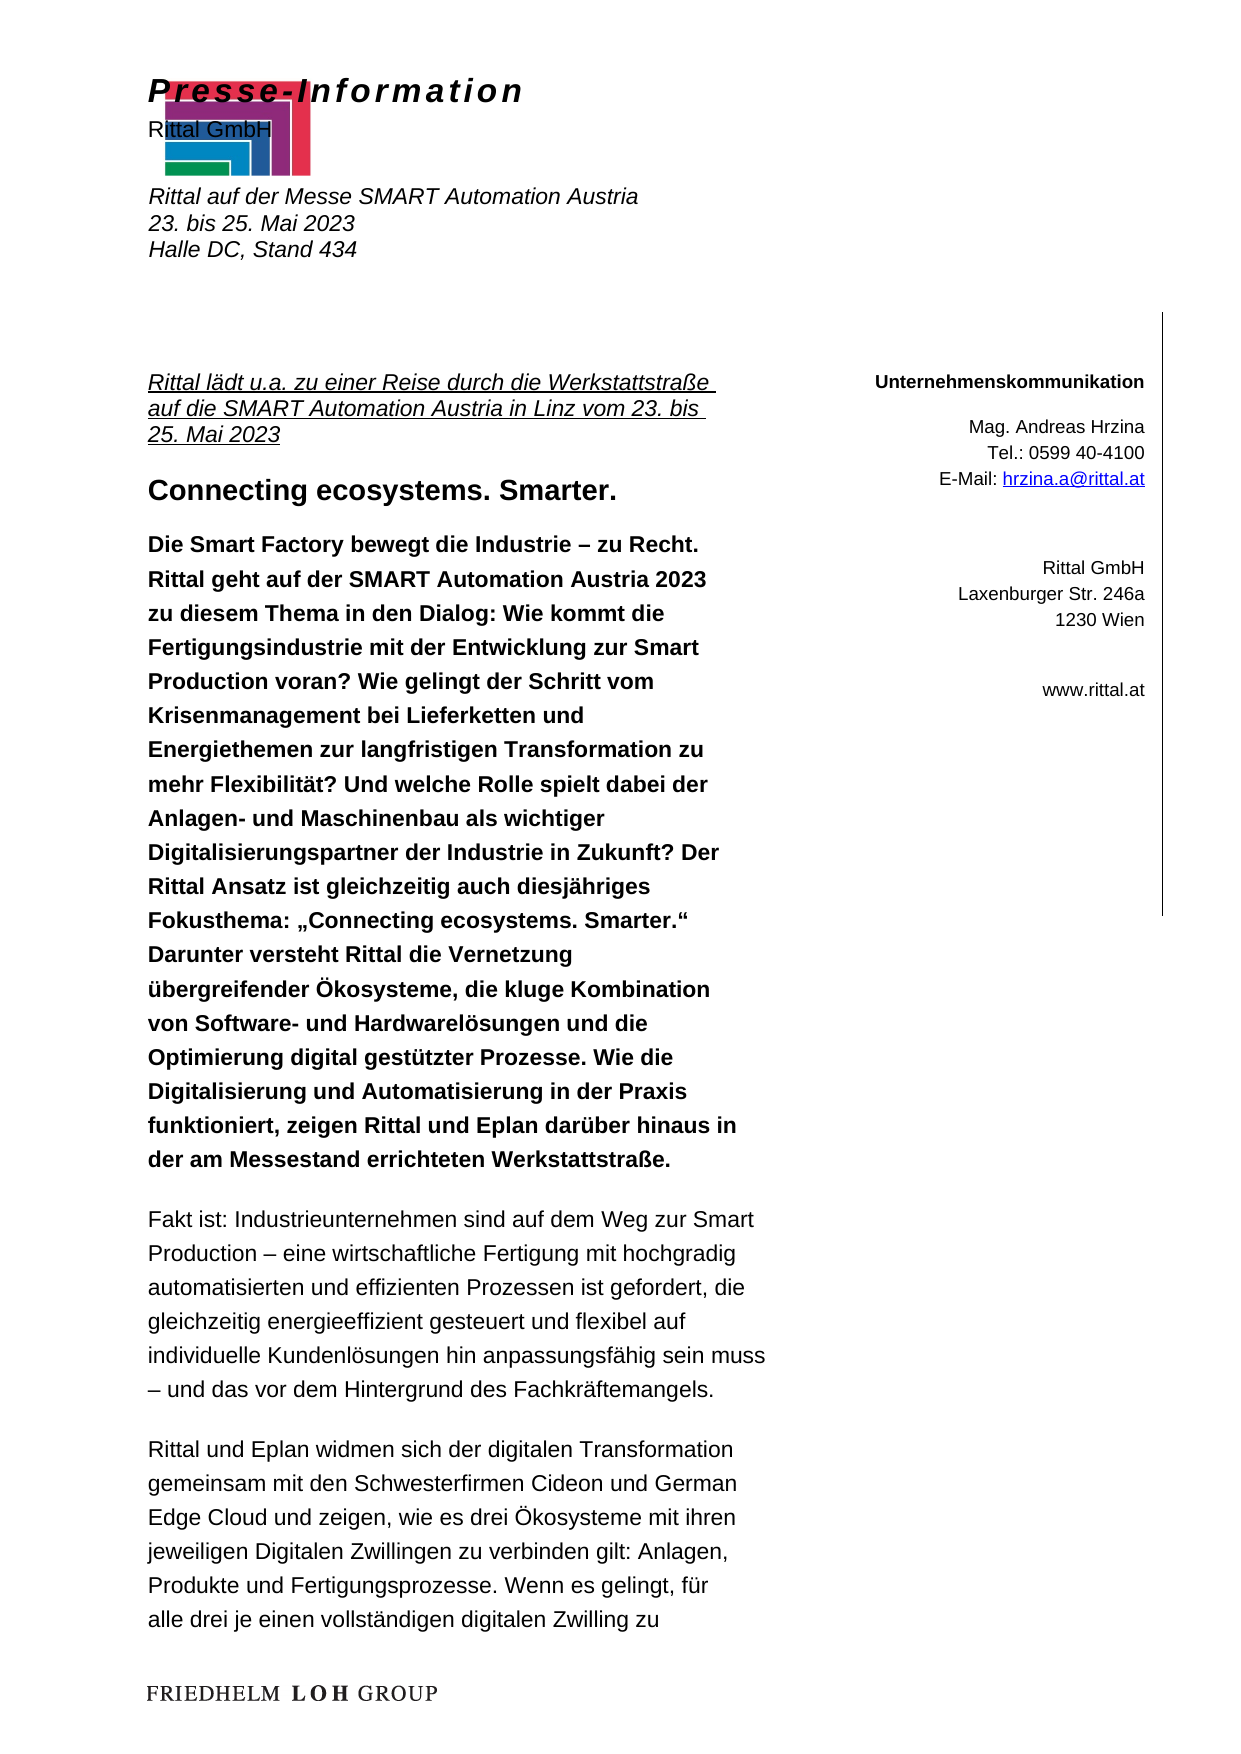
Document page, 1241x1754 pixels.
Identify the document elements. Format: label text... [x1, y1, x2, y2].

text Fakt ist: Industrieunternehmen sind auf dem Weg zur Smart Production – eine wirtschaftliche Fertigung mit hochgradig automatisierten und effizienten Prozessen ist gefordert, die gleichzeitig energieeffizient gesteuert und flexibel auf individuelle Kundenlösungen hin anpassungsfähig sein muss – und das vor dem Hintergrund des Fachkräftemangels. [148, 1206, 783, 1403]
text Die Smart Factory bewegt die Industrie – zu Recht. Rittal geht auf der SMART Automation Austria 2023 zu diesem Thema in den Dialog: Wie kommt die Fertigungsindustrie mit der Entwicklung zur Smart Production voran? Wie gelingt der Schritt vom Krisenmanagement bei Lieferketten und Energiethemen zur langfristigen Transformation zu mehr Flexibilität? Und welche Rolle spielt dabei der Anlagen- und Maschinenbau als wichtiger Digitalisierungspartner der Industrie in Zukunft? Der Rittal Ansatz ist gleichzeitig auch diesjähriges Fokusthema: „Connecting ecosystems. Smarter.“ Darunter versteht Rittal die Vernetzung übergreifender Ökosysteme, die kluge Kombination von Software- und Hardwarelösungen und die Optimierung digital gestützter Prozesse. Wie die Digitalisierung und Automatisierung in der Praxis funktioniert, zeigen Rittal und Eplan darüber hinaus in der am Messestand errichteten Werkstattstraße. [148, 531, 738, 1173]
picture [162, 78, 313, 175]
text Rittal lädt u.a. zu einer Reise durch die Werkstattstraße auf die SMART Automation Austria in Linz vom 23. bis 25. Mai 2023 [148, 369, 738, 448]
text Connecting ecosystems. Smarter. [148, 473, 827, 506]
picture [147, 1685, 437, 1701]
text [148, 1436, 738, 1633]
